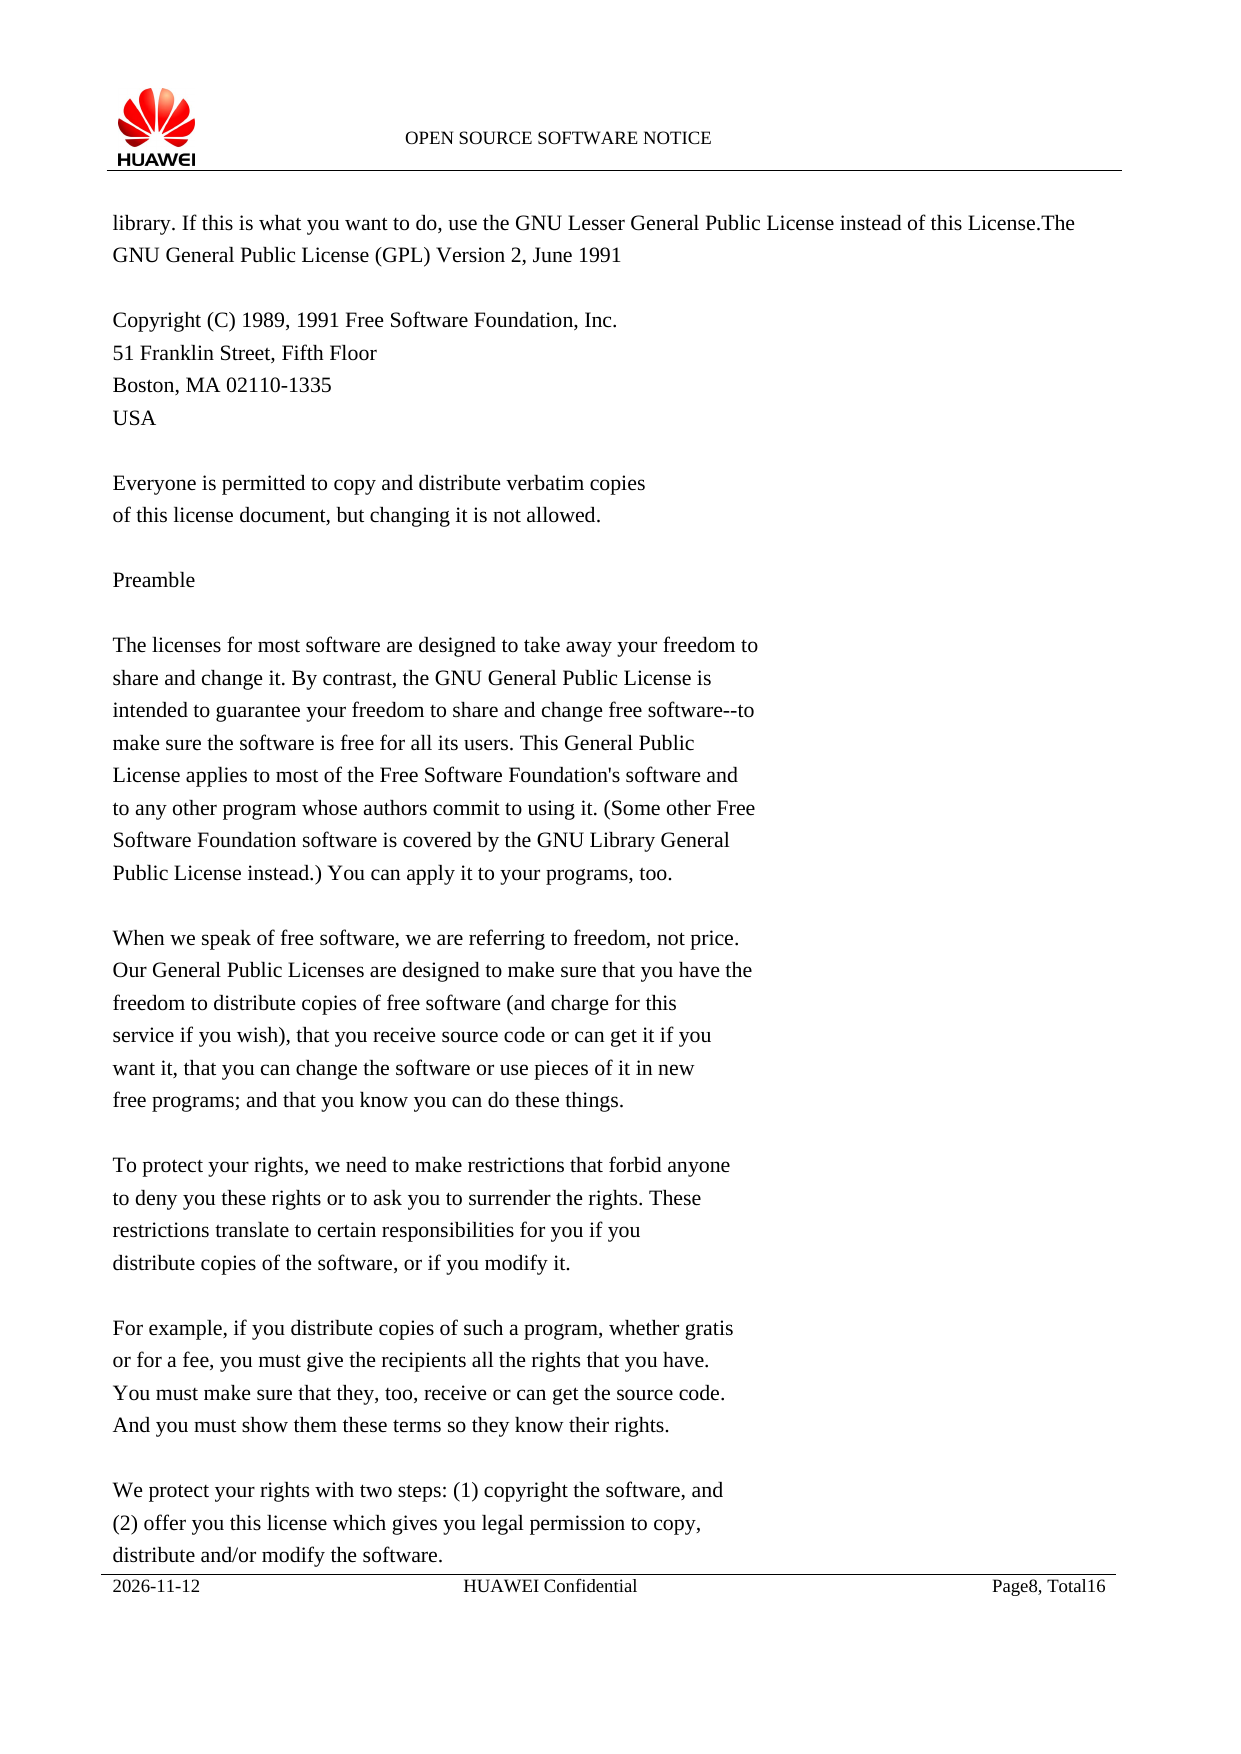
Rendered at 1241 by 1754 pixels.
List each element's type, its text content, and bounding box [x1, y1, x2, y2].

picture [118, 88, 195, 166]
